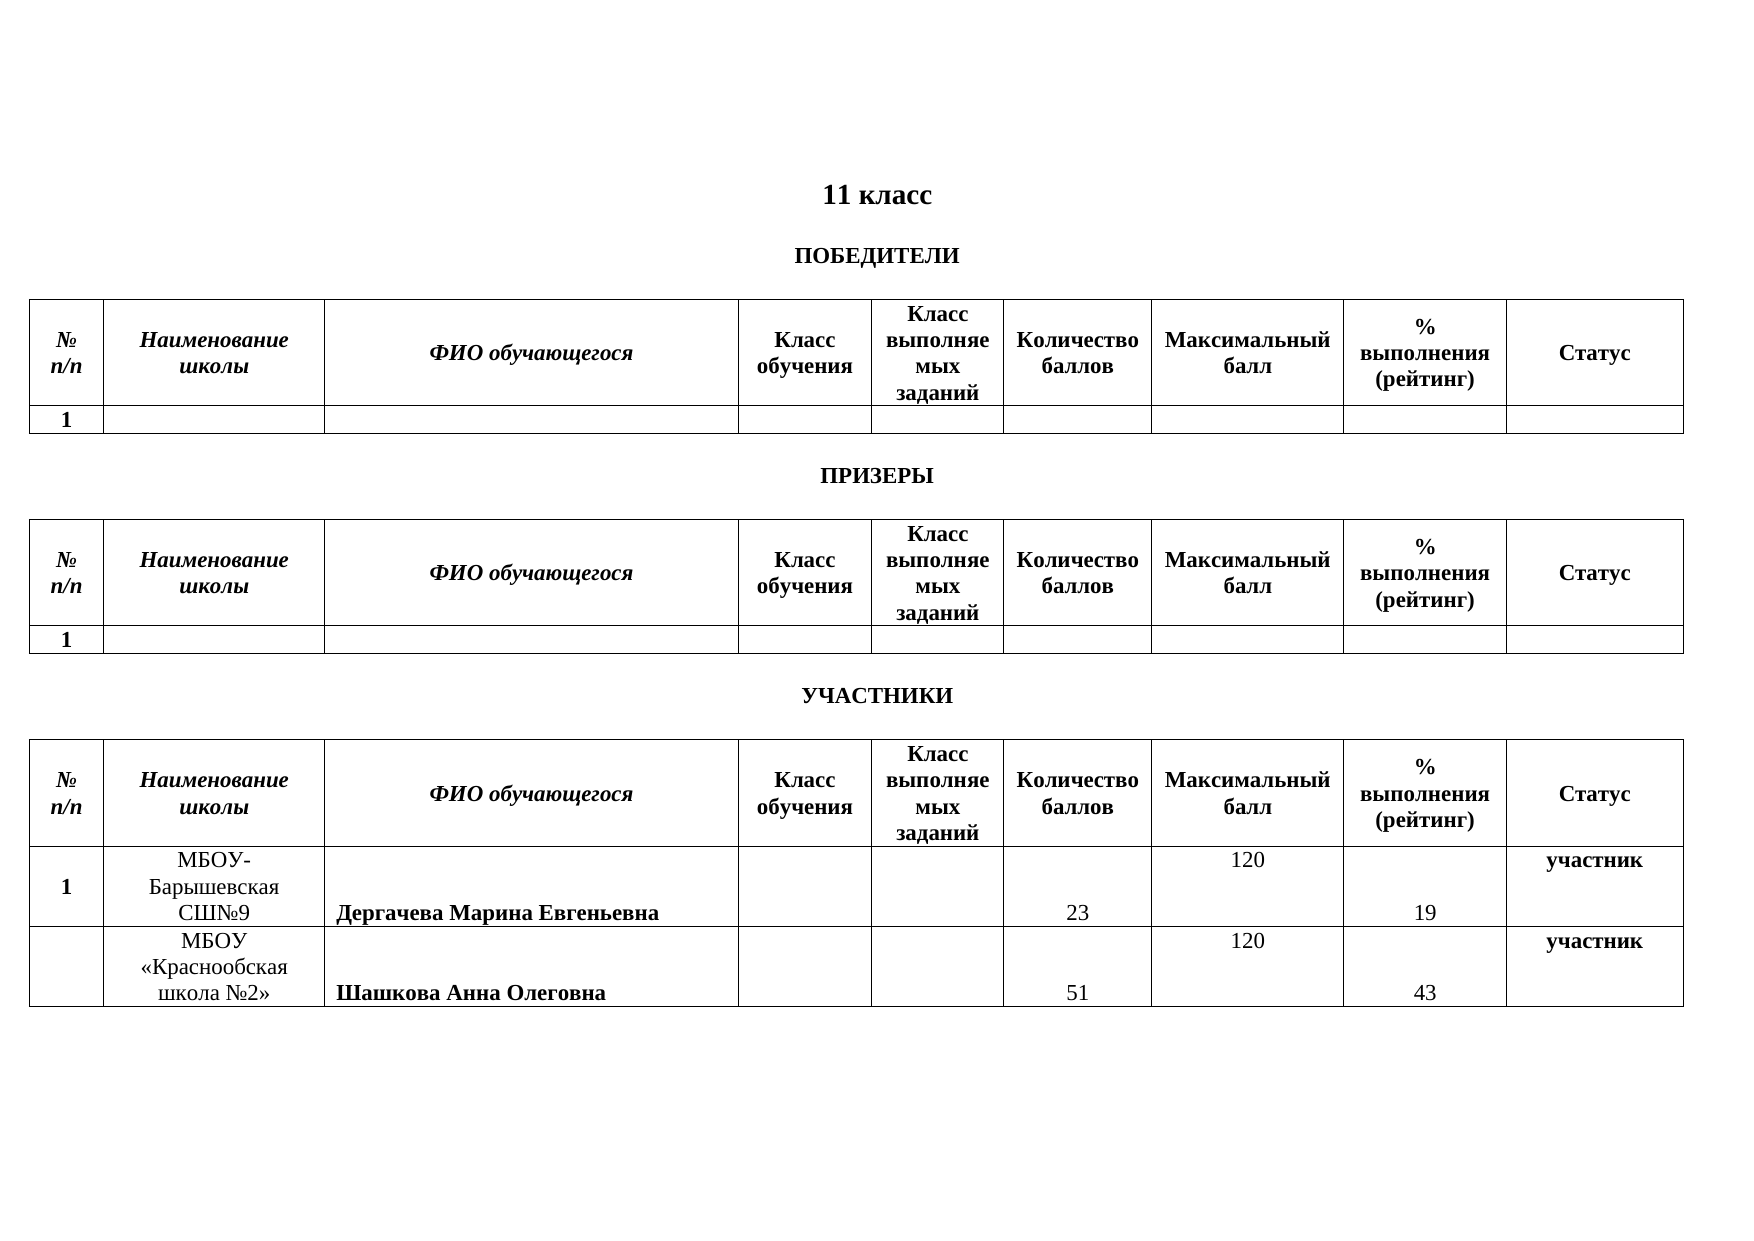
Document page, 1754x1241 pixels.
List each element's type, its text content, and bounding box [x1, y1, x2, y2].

table_header Класс выполняемых заданий [872, 740, 1003, 846]
text ПРИЗЕРЫ [118, 462, 1636, 488]
table_cell участник [1507, 847, 1683, 926]
table_cell [739, 927, 871, 1006]
table_cell [325, 406, 738, 432]
table_cell 1 [30, 406, 103, 432]
table_header ФИО обучающегося [325, 520, 738, 625]
table_header Количество баллов [1004, 740, 1151, 846]
text 11 класс [118, 177, 1636, 211]
table_header Количество баллов [1004, 300, 1151, 405]
table_cell [1152, 626, 1343, 653]
table_cell [739, 847, 871, 926]
table_header Статус [1507, 740, 1683, 846]
table_cell 120 [1152, 927, 1343, 1006]
table_header ФИО обучающегося [325, 740, 738, 846]
table_header № п/п [30, 740, 103, 846]
table_cell [104, 406, 324, 432]
table_header ФИО обучающегося [325, 300, 738, 405]
table_cell [104, 626, 324, 653]
table_header № п/п [30, 300, 103, 405]
table_cell [1344, 626, 1506, 653]
table_header Количество баллов [1004, 520, 1151, 625]
table_cell 120 [1152, 847, 1343, 926]
table_cell Шашкова Анна Олеговна [325, 927, 738, 1006]
table_header № п/п [30, 520, 103, 625]
table_cell 43 [1344, 927, 1506, 1006]
table_header Класс выполняемых заданий [872, 300, 1003, 405]
table_cell [325, 626, 738, 653]
table_cell МБОУ «Краснообская школа №2» [104, 927, 324, 1006]
table_header % выполнения (рейтинг) [1344, 300, 1506, 405]
table_cell [1004, 406, 1151, 432]
table_cell [1004, 626, 1151, 653]
table_cell [739, 626, 871, 653]
table_cell МБОУ-Барышевская СШ№9 [104, 847, 324, 926]
table_header % выполнения (рейтинг) [1344, 740, 1506, 846]
table_header Максимальный балл [1152, 520, 1343, 625]
table_header Класс обучения [739, 300, 871, 405]
table_cell [1507, 406, 1683, 432]
table_header Статус [1507, 520, 1683, 625]
table_cell 51 [1004, 927, 1151, 1006]
table_header Максимальный балл [1152, 740, 1343, 846]
table_cell [872, 927, 1003, 1006]
table_cell 23 [1004, 847, 1151, 926]
table_cell [872, 626, 1003, 653]
table_cell 1 [30, 626, 103, 653]
table_cell 19 [1344, 847, 1506, 926]
table_header Класс выполняемых заданий [872, 520, 1003, 625]
text УЧАСТНИКИ [118, 682, 1636, 708]
table_cell 1 [30, 847, 103, 926]
table_header Максимальный балл [1152, 300, 1343, 405]
table_cell [1152, 406, 1343, 432]
table_header Статус [1507, 300, 1683, 405]
table_cell [872, 847, 1003, 926]
table_cell [739, 406, 871, 432]
table_cell Дергачева Марина Евгеньевна [325, 847, 738, 926]
table_header Наименование школы [104, 740, 324, 846]
table_header Класс обучения [739, 740, 871, 846]
table_header Наименование школы [104, 520, 324, 625]
table_cell [1344, 406, 1506, 432]
table_cell участник [1507, 927, 1683, 1006]
table_header Класс обучения [739, 520, 871, 625]
table_header % выполнения (рейтинг) [1344, 520, 1506, 625]
table_cell [1507, 626, 1683, 653]
text ПОБЕДИТЕЛИ [118, 242, 1636, 268]
table_cell [30, 927, 103, 1006]
table_cell [872, 406, 1003, 432]
table_header Наименование школы [104, 300, 324, 405]
